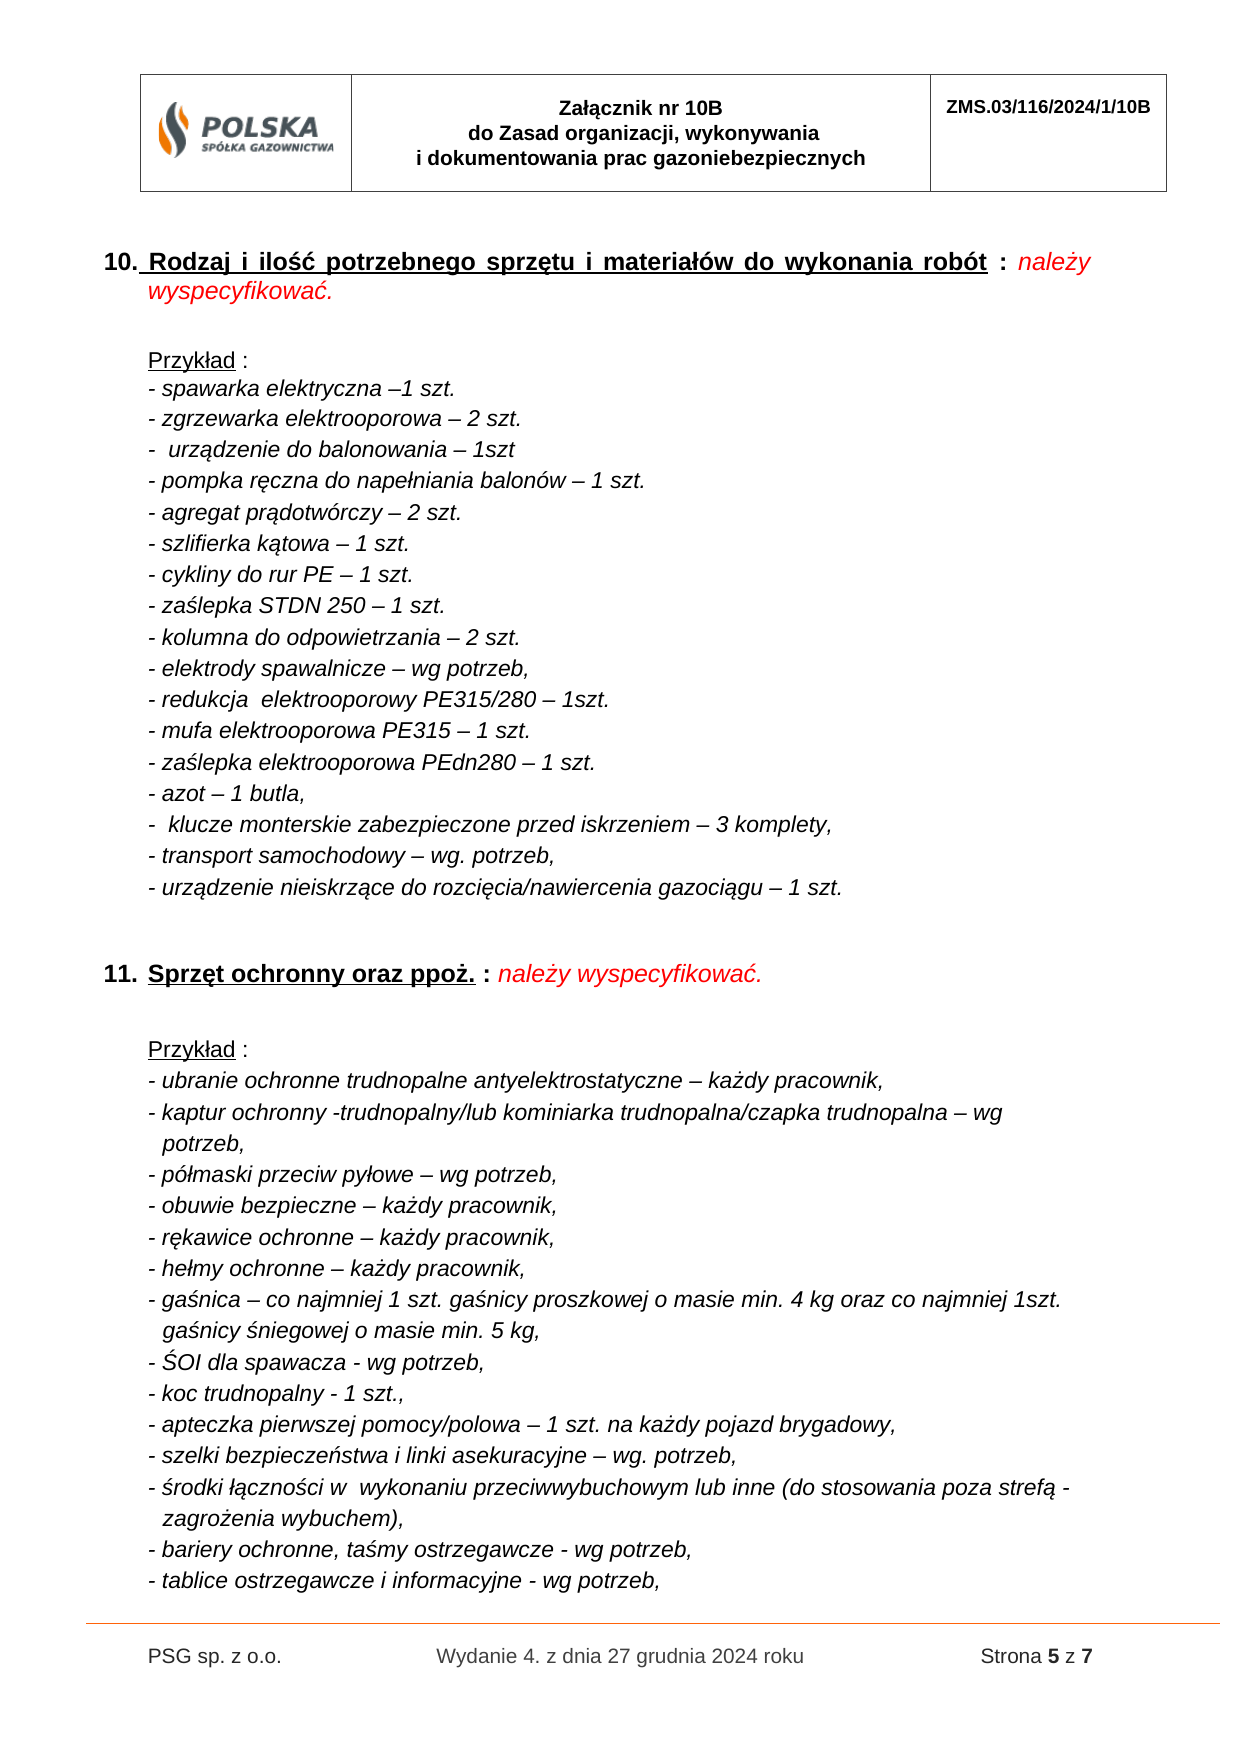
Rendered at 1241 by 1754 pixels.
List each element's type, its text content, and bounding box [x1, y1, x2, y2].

text - środki łączności w wykonaniu przeciwwybuchowym lub inne (do stosowania poza strefą - zagrożenia wybuchem), [148, 1470, 1092, 1532]
text - urządzenie do balonowania – 1szt [148, 432, 1092, 464]
text - kaptur ochronny -trudnopalny/lub kominiarka trudnopalna/czapka trudnopalna – wg potrzeb, [148, 1095, 1092, 1157]
text 10. Rodzaj i ilość potrzebnego sprzętu i materiałów do wykonania robót : należy wyspecyfikować. [103, 247, 1092, 305]
text - szelki bezpieczeństwa i linki asekuracyjne – wg. potrzeb, [148, 1439, 1092, 1470]
text - gaśnica – co najmniej 1 szt. gaśnicy proszkowej o masie min. 4 kg oraz co najmniej 1szt. gaśnicy śniegowej o masie min. 5 kg, [148, 1282, 1092, 1345]
text - ubranie ochronne trudnopalne antyelektrostatyczne – każdy pracownik, [148, 1064, 1092, 1095]
text - zaślepka STDN 250 – 1 szt. [148, 589, 1092, 620]
text - transport samochodowy – wg. potrzeb, [148, 839, 1092, 870]
list Sprzęt ochronny oraz ppoż. : należy wyspecyfikować. [103, 957, 1092, 989]
text - redukcja elektrooporowy PE315/280 – 1szt. [148, 682, 1092, 714]
text - bariery ochronne, taśmy ostrzegawcze - wg potrzeb, [148, 1532, 1092, 1564]
text - urządzenie nieiskrzące do rozcięcia/nawiercenia gazociągu – 1 szt. [148, 870, 1092, 901]
text - obuwie bezpieczne – każdy pracownik, [148, 1189, 1092, 1220]
text - zgrzewarka elektrooporowa – 2 szt. [148, 401, 1092, 432]
text - pompka ręczna do napełniania balonów – 1 szt. [148, 464, 1092, 495]
text - azot – 1 butla, [148, 776, 1092, 807]
text - tablice ostrzegawcze i informacyjne - wg potrzeb, [148, 1564, 1092, 1595]
text - szlifierka kątowa – 1 szt. [148, 526, 1092, 557]
text - kolumna do odpowietrzania – 2 szt. [148, 620, 1092, 651]
text - elektrody spawalnicze – wg potrzeb, [148, 651, 1092, 682]
text - apteczka pierwszej pomocy/polowa – 1 szt. na każdy pojazd brygadowy, [148, 1407, 1092, 1439]
text - hełmy ochronne – każdy pracownik, [148, 1251, 1092, 1282]
picture [158, 102, 334, 158]
text - ŚOI dla spawacza - wg potrzeb, [148, 1345, 1092, 1376]
text - koc trudnopalny - 1 szt., [148, 1376, 1092, 1407]
text - rękawice ochronne – każdy pracownik, [148, 1220, 1092, 1251]
text - spawarka elektryczna –1 szt. [148, 375, 1092, 401]
list Przykład : [148, 1032, 1092, 1064]
text - mufa elektrooporowa PE315 – 1 szt. [148, 714, 1092, 745]
text Przykład : [148, 344, 1092, 375]
text - klucze monterskie zabezpieczone przed iskrzeniem – 3 komplety, [148, 807, 1092, 839]
text - agregat prądotwórczy – 2 szt. [148, 495, 1092, 526]
text - cykliny do rur PE – 1 szt. [148, 557, 1092, 589]
text - półmaski przeciw pyłowe – wg potrzeb, [148, 1157, 1092, 1189]
text - zaślepka elektrooporowa PEdn280 – 1 szt. [148, 745, 1092, 776]
